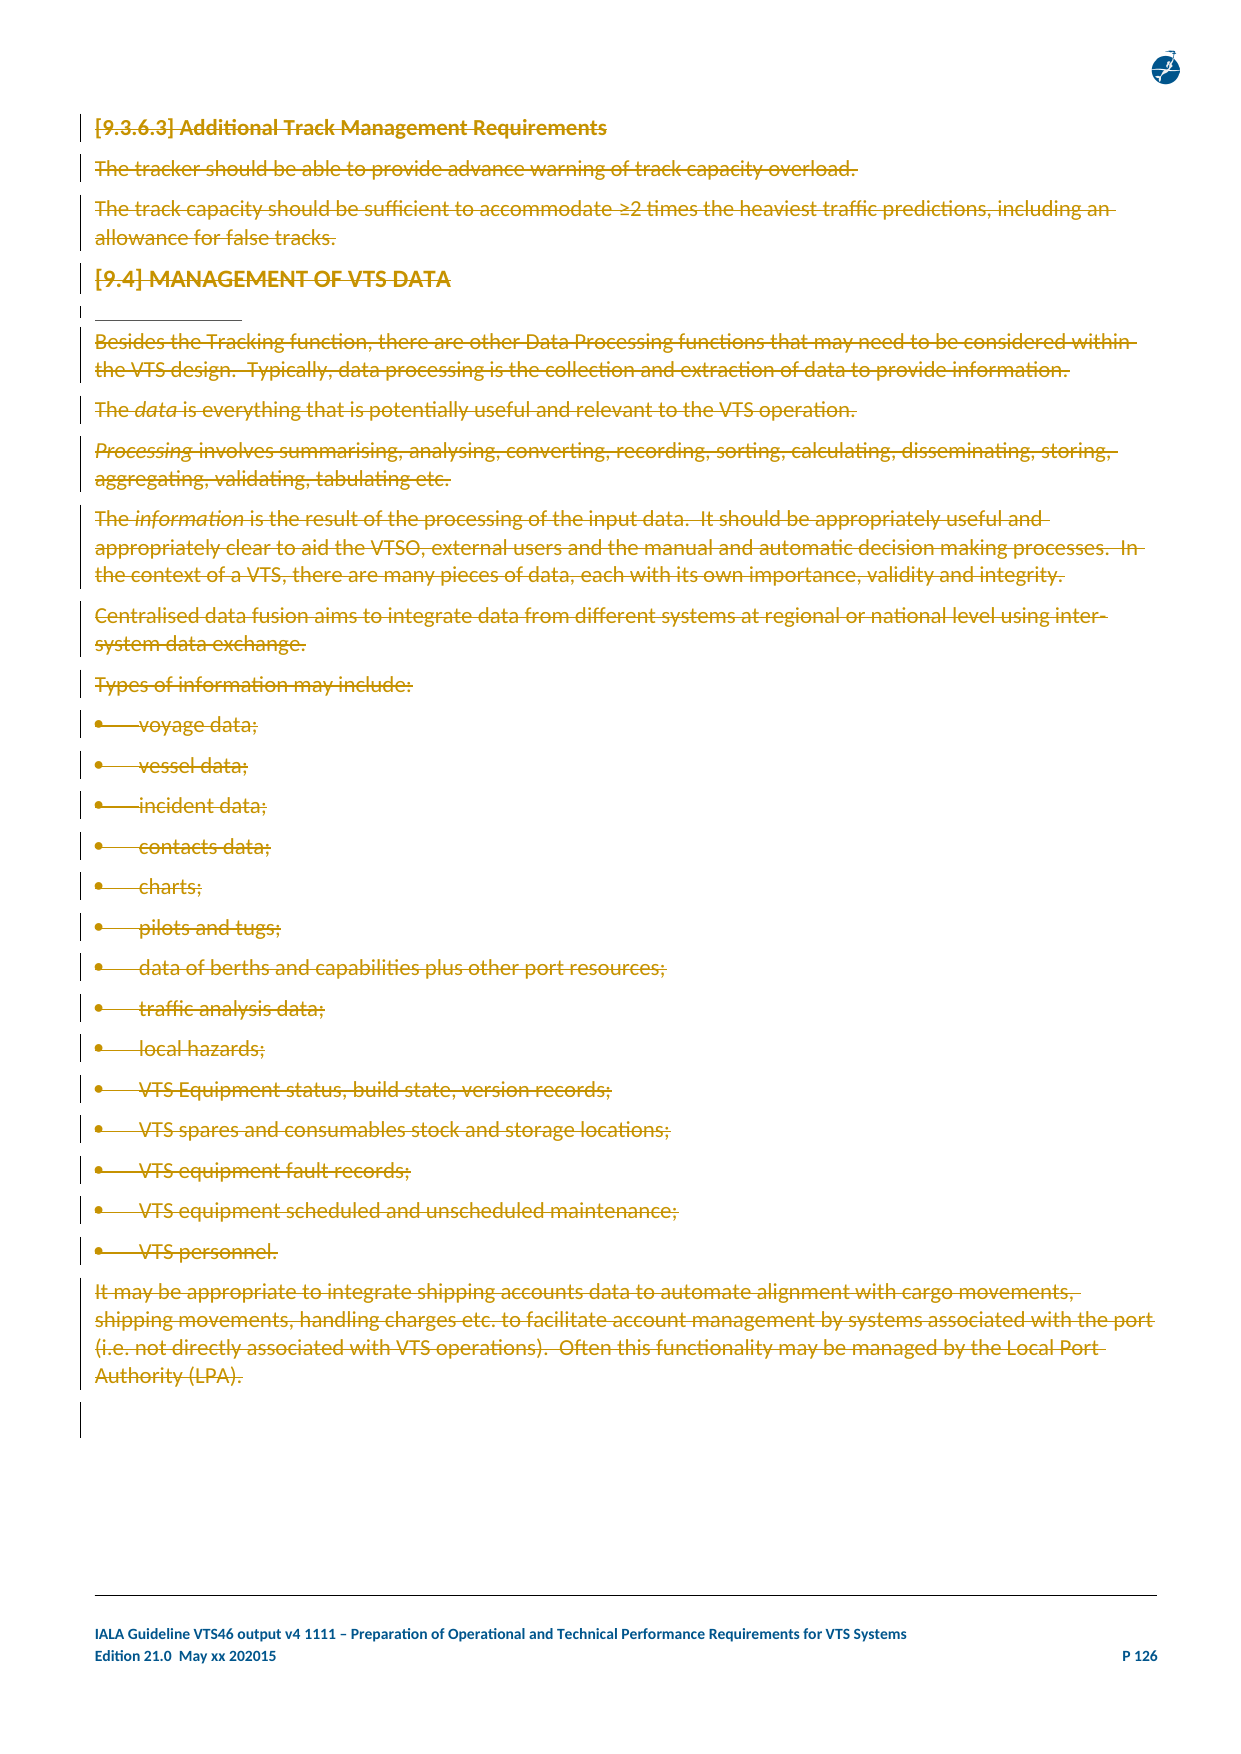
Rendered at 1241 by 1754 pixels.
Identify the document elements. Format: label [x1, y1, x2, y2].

picture [1120, 0, 1239, 119]
